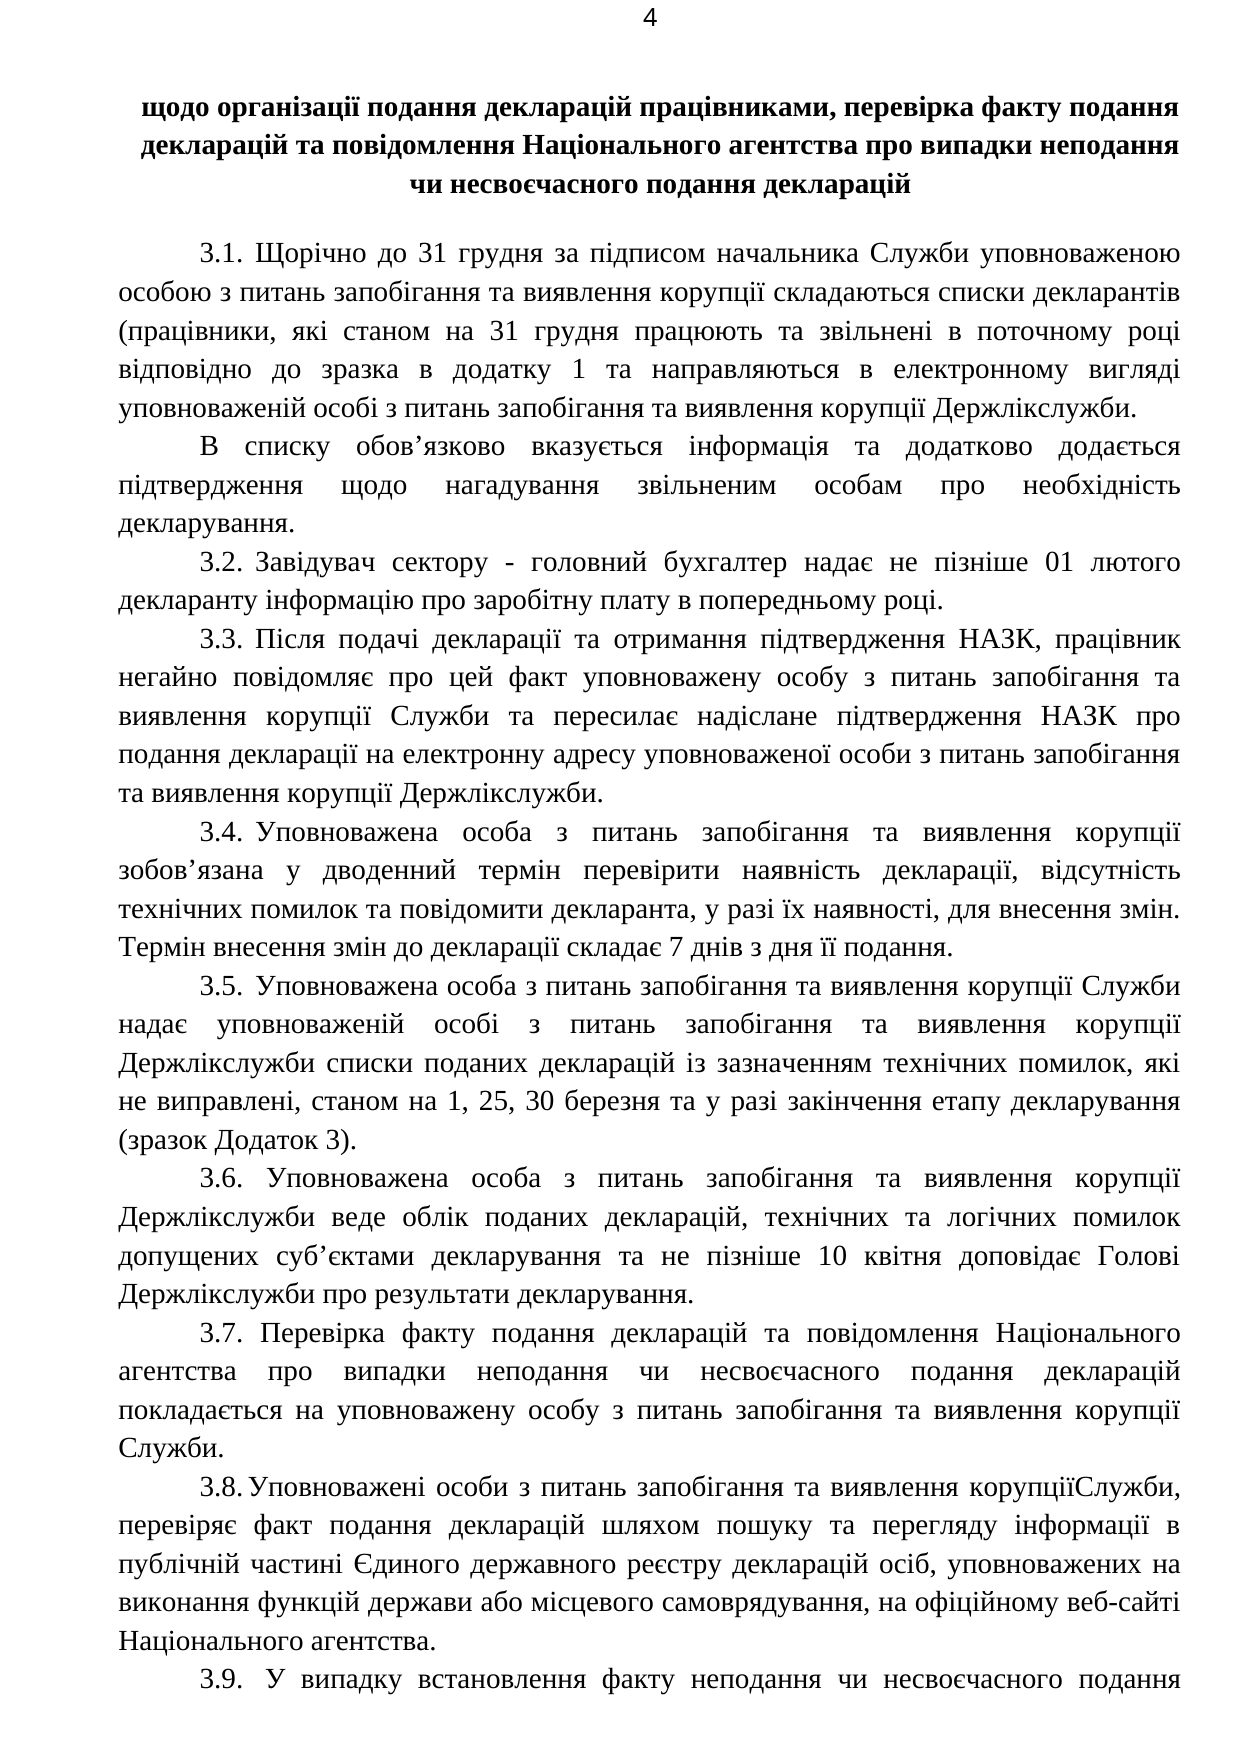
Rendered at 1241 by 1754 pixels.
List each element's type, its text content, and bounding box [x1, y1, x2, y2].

text В списку обов’язково вказується інформація та додатково додається підтвердження щодо нагадування звільненим особам про необхідність декларування. [118, 428, 1182, 539]
list Щорічно до 31 грудня за підписом начальника Служби уповноваженою особою з питань запобігання та виявлення корупції складаються списки декларантів (працівники, які станом на 31 грудня працюють та звільнені в поточному році відповідно до зразка в додатку 1 та направляються в електронному вигляді уповноваженій особі з питань запобігання та виявлення корупції Держлікслужби. [118, 236, 1182, 423]
text 3.6. Уповноважена особа з питань запобігання та виявлення корупції Держлікслужби веде облік поданих декларацій, технічних та логічних помилок допущених суб’єктами декларування та не пізніше 10 квітня доповідає Голові Держлікслужби про результати декларування. [118, 1161, 1182, 1310]
text 3.7. Перевірка факту подання декларацій та повідомлення Національного агентства про випадки неподання чи несвоєчасного подання декларацій покладається на уповноважену особу з питань запобігання та виявлення корупції Служби. [118, 1315, 1182, 1464]
list Завідувач сектору - головний бухгалтер надає не пізніше 01 лютого декларанту інформацію про заробітну плату в попередньому році. [118, 544, 1182, 616]
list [139, 89, 1182, 199]
list Уповноважена особа з питань запобігання та виявлення корупції зобов’язана у дводенний термін перевірити наявність декларації, відсутність технічних помилок та повідомити декларанта, у разі їх наявності, для внесення змін. Термін внесення змін до декларації складає 7 днів з дня її подання. [118, 814, 1182, 963]
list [118, 1662, 1182, 1695]
list Уповноважена особа з питань запобігання та виявлення корупції Служби надає уповноваженій особі з питань запобігання та виявлення корупції Держлікслужби списки поданих декларацій із зазначенням технічних помилок, які не виправлені, станом на 1, 25, 30 березня та у разі закінчення етапу декларування (зразок Додаток 3). [118, 968, 1182, 1156]
list Після подачі декларації та отримання підтвердження НАЗК, працівник негайно повідомляє про цей факт уповноважену особу з питань запобігання та виявлення корупції Служби та пересилає надіслане підтвердження НАЗК про подання декларації на електронну адресу уповноваженої особи з питань запобігання та виявлення корупції Держлікслужби. [118, 621, 1182, 809]
list Уповноважені особи з питань запобігання та виявлення корупціїСлужби, перевіряє факт подання декларацій шляхом пошуку та перегляду інформації в публічній частині Єдиного державного реєстру декларацій осіб, уповноважених на виконання функцій держави або місцевого самоврядування, на офіційному веб-сайті Національного агентства. [118, 1469, 1182, 1657]
